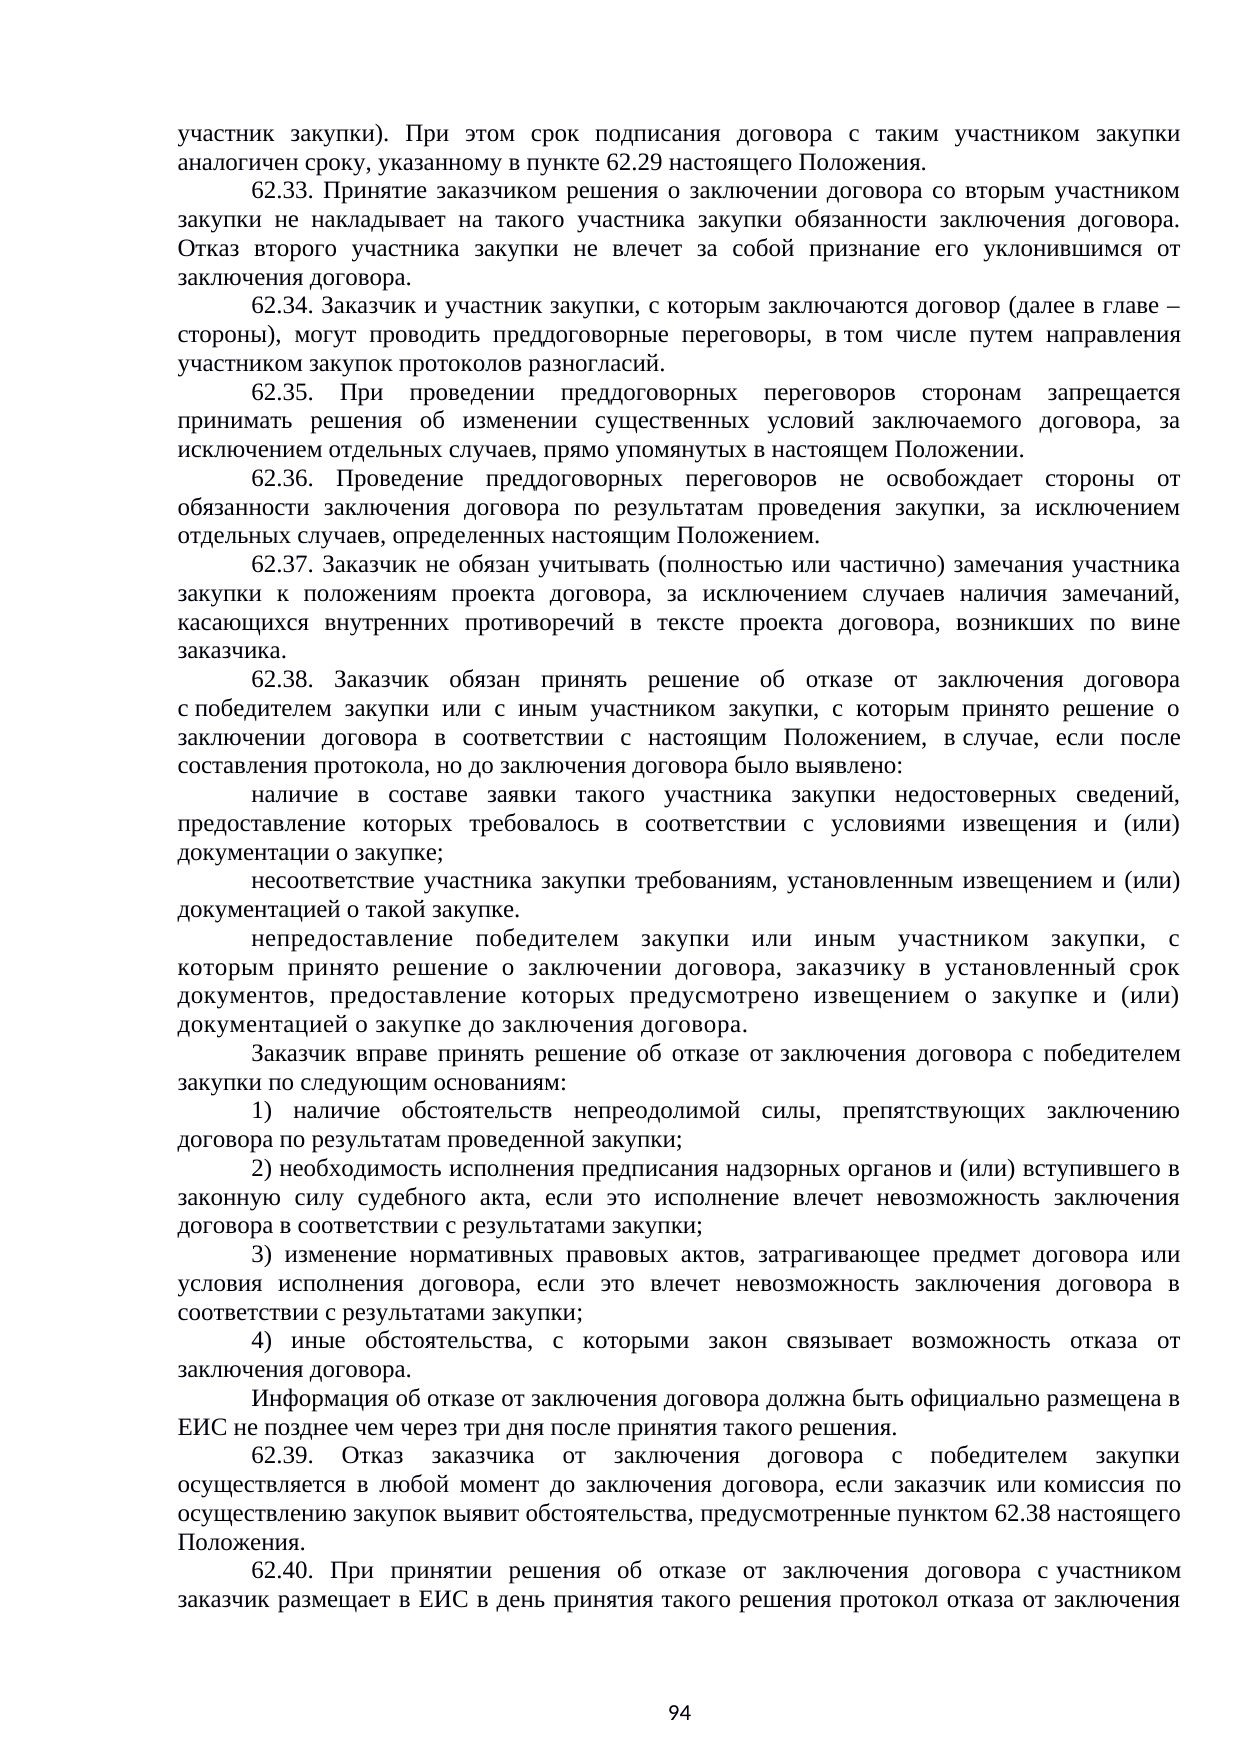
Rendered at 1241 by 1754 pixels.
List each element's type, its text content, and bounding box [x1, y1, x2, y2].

list 2) необходимость исполнения предписания надзорных органов и (или) вступившего в законную силу судебного акта, если это исполнение влечет невозможность заключения договора в соответствии с результатами закупки; [177, 1153, 1181, 1239]
list 62.34. Заказчик и участник закупки, с которым заключаются договор (далее в главе – стороны), могут проводить преддоговорные переговоры, в том числе путем направления участником закупок протоколов разногласий. [177, 291, 1181, 377]
list несоответствие участника закупки требованиям, установленным извещением и (или) документацией о такой закупке. [177, 866, 1181, 923]
list Заказчик вправе принять решение об отказе от заключения договора с победителем закупки по следующим основаниям: [177, 1038, 1181, 1096]
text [177, 118, 1181, 176]
list Информация об отказе от заключения договора должна быть официально размещена в ЕИС не позднее чем через три дня после принятия такого решения. [177, 1383, 1181, 1441]
list 62.38. Заказчик обязан принять решение об отказе от заключения договора с победителем закупки или с иным участником закупки, с которым принято решение о заключении договора в соответствии с настоящим Положением, в случае, если после составления протокола, но до заключения договора было выявлено: [177, 664, 1181, 779]
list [177, 1556, 1181, 1613]
list 3) изменение нормативных правовых актов, затрагивающее предмет договора или условия исполнения договора, если это влечет невозможность заключения договора в соответствии с результатами закупки; [177, 1239, 1181, 1326]
list 62.33. Принятие заказчиком решения о заключении договора со вторым участником закупки не накладывает на такого участника закупки обязанности заключения договора. Отказ второго участника закупки не влечет за собой признание его уклонившимся от заключения договора. [177, 176, 1181, 291]
list 4) иные обстоятельства, с которыми закон связывает возможность отказа от заключения договора. [177, 1326, 1181, 1383]
list 62.35. При проведении преддоговорных переговоров сторонам запрещается принимать решения об изменении существенных условий заключаемого договора, за исключением отдельных случаев, прямо упомянутых в настоящем Положении. [177, 377, 1181, 463]
text непредоставление победителем закупки или иным участником закупки, с которым принято решение о заключении договора, заказчику в установленный срок документов, предоставление которых предусмотрено извещением о закупке и (или) документацией о закупке до заключения договора. [177, 923, 1181, 1038]
list 62.39. Отказ заказчика от заключения договора с победителем закупки осуществляется в любой момент до заключения договора, если заказчик или комиссия по осуществлению закупок выявит обстоятельства, предусмотренные пунктом 62.38 настоящего Положения. [177, 1441, 1181, 1556]
list 62.36. Проведение преддоговорных переговоров не освобождает стороны от обязанности заключения договора по результатам проведения закупки, за исключением отдельных случаев, определенных настоящим Положением. [177, 463, 1181, 549]
list 1) наличие обстоятельств непреодолимой силы, препятствующих заключению договора по результатам проведенной закупки; [177, 1096, 1181, 1153]
list наличие в составе заявки такого участника закупки недостоверных сведений, предоставление которых требовалось в соответствии с условиями извещения и (или) документации о закупке; [177, 779, 1181, 866]
list 62.37. Заказчик не обязан учитывать (полностью или частично) замечания участника закупки к положениям проекта договора, за исключением случаев наличия замечаний, касающихся внутренних противоречий в тексте проекта договора, возникших по вине заказчика. [177, 549, 1181, 664]
